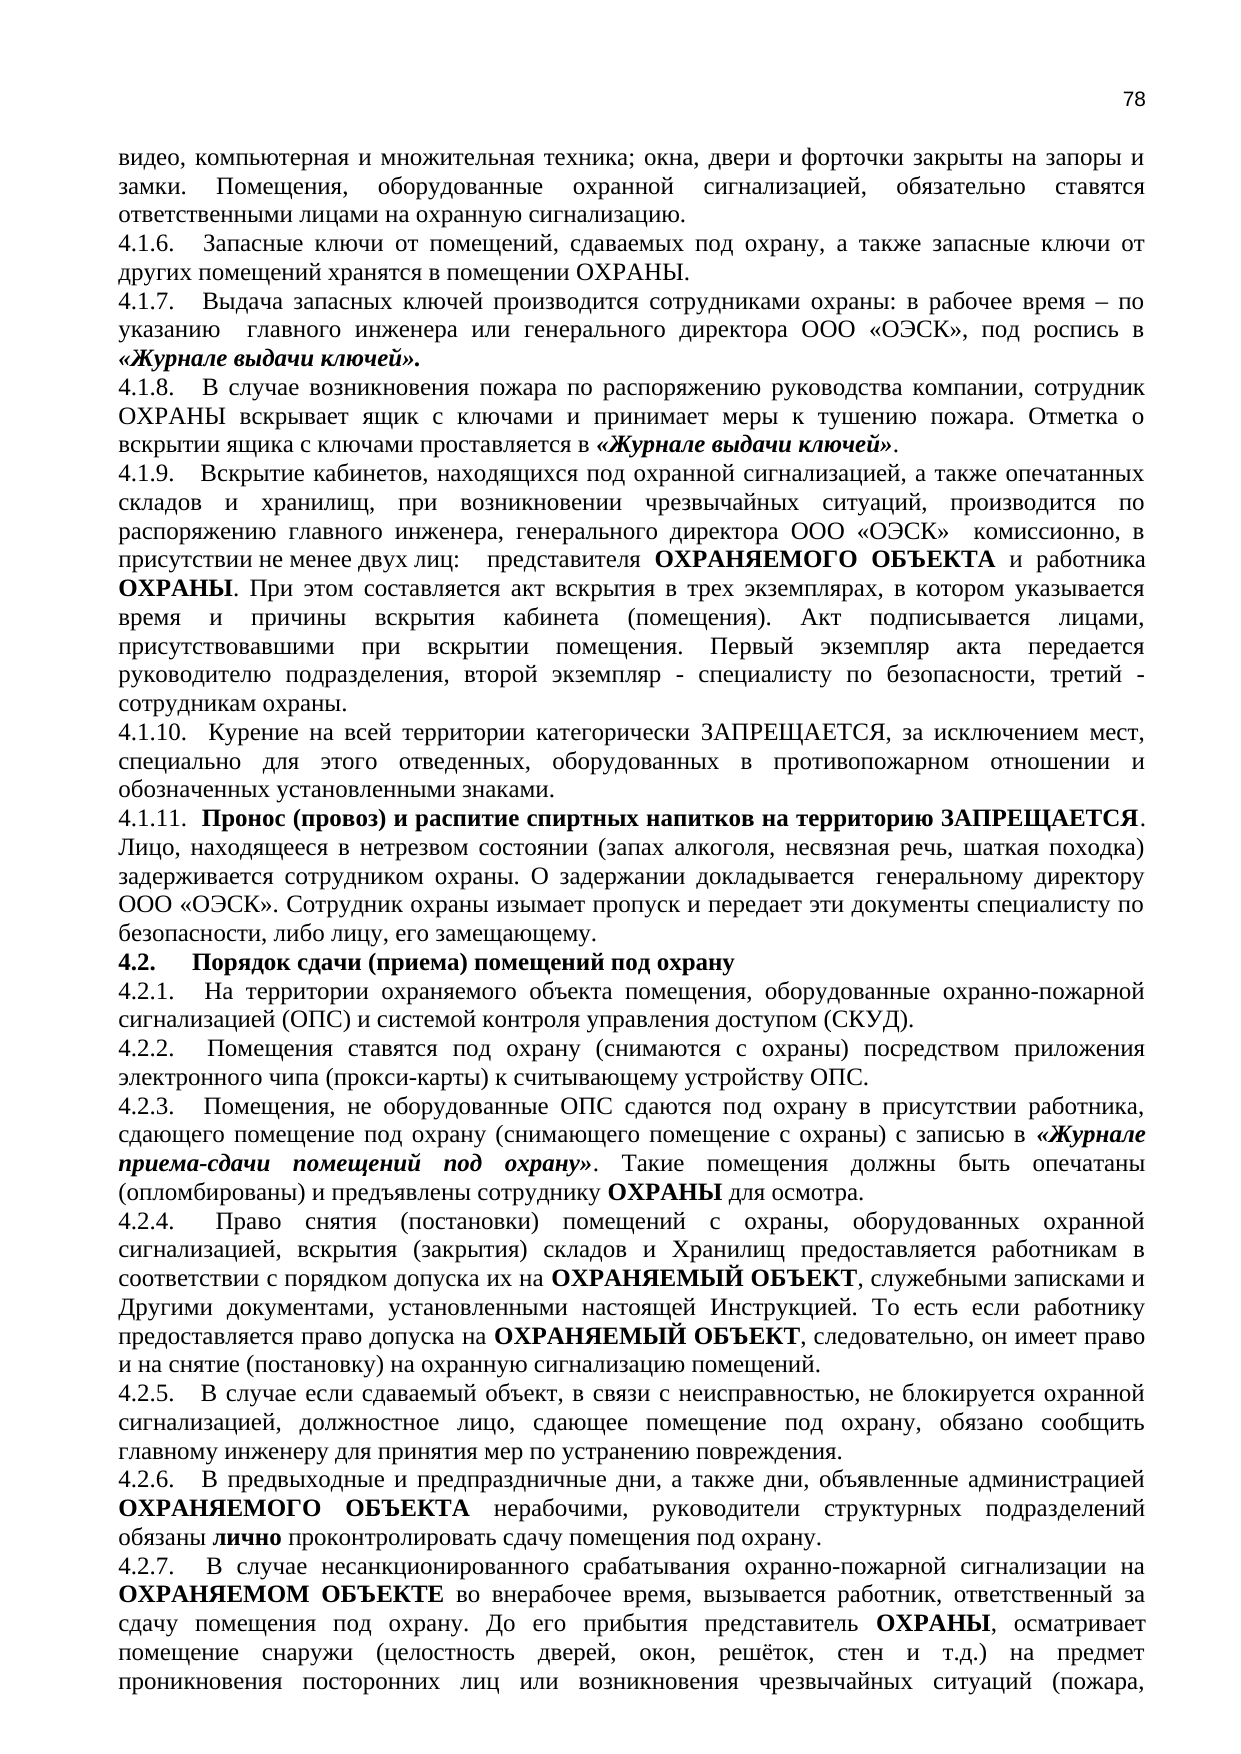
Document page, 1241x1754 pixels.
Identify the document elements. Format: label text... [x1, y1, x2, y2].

text 4.1.10. Курение на всей территории категорически ЗАПРЕЩАЕТСЯ, за исключением мест, специально для этого отведенных, оборудованных в противопожарном отношении и обозначенных установленными знаками. [118, 717, 1146, 803]
text 4.2.2. Помещения ставятся под охрану (снимаются с охраны) посредством приложения электронного чипа (прокси-карты) к считывающему устройству ОПС. [118, 1033, 1146, 1091]
text 4.2.6. В предвыходные и предпраздничные дни, а также дни, объявленные администрацией ОХРАНЯЕМОГО ОБЪЕКТА нерабочими, руководители структурных подразделений обязаны лично проконтролировать сдачу помещения под охрану. [118, 1464, 1146, 1551]
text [118, 142, 1146, 228]
text 4.2.5. В случае если сдаваемый объект, в связи с неисправностью, не блокируется охранной сигнализацией, должностное лицо, сдающее помещение под охрану, обязано сообщить главному инженеру для принятия мер по устранению повреждения. [118, 1378, 1146, 1464]
text 4.2.3. Помещения, не оборудованные ОПС сдаются под охрану в присутствии работника, сдающего помещение под охрану (снимающего помещение с охраны) с записью в «Журнале приема-сдачи помещений под охрану». Такие помещения должны быть опечатаны (опломбированы) и предъявлены сотруднику ОХРАНЫ для осмотра. [118, 1091, 1146, 1206]
text 4.2. Порядок сдачи (приема) помещений под охрану [118, 947, 1146, 976]
text 4.2.1. На территории охраняемого объекта помещения, оборудованные охранно-пожарной сигнализацией (ОПС) и системой контроля управления доступом (СКУД). [118, 976, 1146, 1033]
text 4.1.8. В случае возникновения пожара по распоряжению руководства компании, сотрудник ОХРАНЫ вскрывает ящик с ключами и принимает меры к тушению пожара. Отметка о вскрытии ящика с ключами проставляется в «Журнале выдачи ключей». [118, 372, 1146, 458]
text 4.1.11. Пронос (провоз) и распитие спиртных напитков на территорию ЗАПРЕЩАЕТСЯ. Лицо, находящееся в нетрезвом состоянии (запах алкоголя, несвязная речь, шаткая походка) задерживается сотрудником охраны. О задержании докладывается генеральному директору ООО «ОЭСК». Сотрудник охраны изымает пропуск и передает эти документы специалисту по безопасности, либо лицу, его замещающему. [118, 803, 1146, 947]
text 4.1.7. Выдача запасных ключей производится сотрудниками охраны: в рабочее время – по указанию главного инженера или генерального директора ООО «ОЭСК», под роспись в «Журнале выдачи ключей». [118, 286, 1146, 372]
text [118, 1551, 1146, 1694]
text 4.1.6. Запасные ключи от помещений, сдаваемых под охрану, а также запасные ключи от других помещений хранятся в помещении ОХРАНЫ. [118, 228, 1146, 286]
text 4.2.4. Право снятия (постановки) помещений с охраны, оборудованных охранной сигнализацией, вскрытия (закрытия) складов и Хранилищ предоставляется работникам в соответствии с порядком допуска их на ОХРАНЯЕМЫЙ ОБЪЕКТ, служебными записками и Другими документами, установленными настоящей Инструкцией. То есть если работнику предоставляется право допуска на ОХРАНЯЕМЫЙ ОБЪЕКТ, следовательно, он имеет право и на снятие (постановку) на охранную сигнализацию помещений. [118, 1206, 1146, 1378]
text 4.1.9. Вскрытие кабинетов, находящихся под охранной сигнализацией, а также опечатанных складов и хранилищ, при возникновении чрезвычайных ситуаций, производится по распоряжению главного инженера, генерального директора ООО «ОЭСК» комиссионно, в присутствии не менее двух лиц: представителя ОХРАНЯЕМОГО ОБЪЕКТА и работника ОХРАНЫ. При этом составляется акт вскрытия в трех экземплярах, в котором указывается время и причины вскрытия кабинета (помещения). Акт подписывается лицами, присутствовавшими при вскрытии помещения. Первый экземпляр акта передается руководителю подразделения, второй экземпляр - специалисту по безопасности, третий - сотрудникам охраны. [118, 458, 1146, 717]
